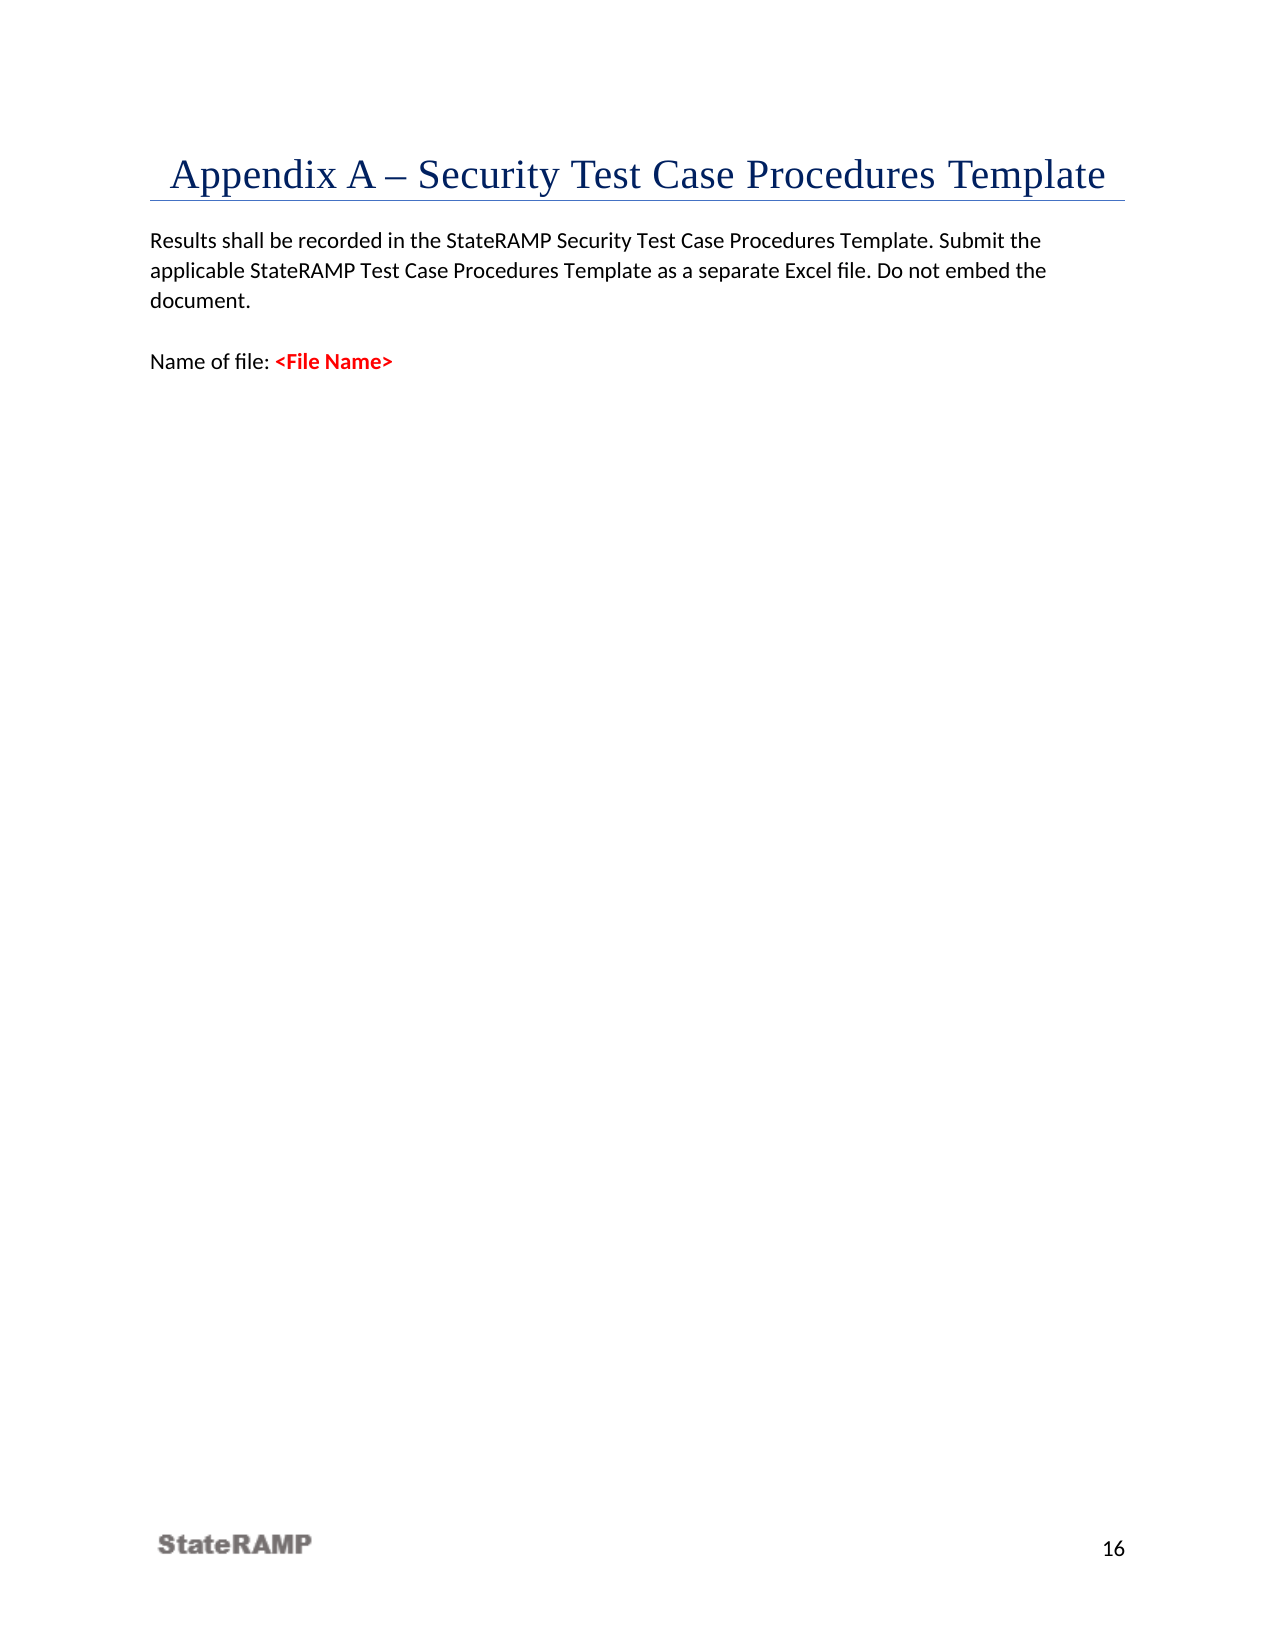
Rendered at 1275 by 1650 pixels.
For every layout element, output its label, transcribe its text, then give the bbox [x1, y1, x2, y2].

title Appendix A – Security Test Case Procedures Template [150, 150, 1125, 200]
text Results shall be recorded in the StateRAMP Security Test Case Procedures Template. Submit the applicable StateRAMP Test Case Procedures Template as a separate Excel file. Do not embed the document. [150, 226, 1125, 314]
text Name of file: <File Name> [150, 347, 1125, 375]
picture [150, 1527, 318, 1562]
